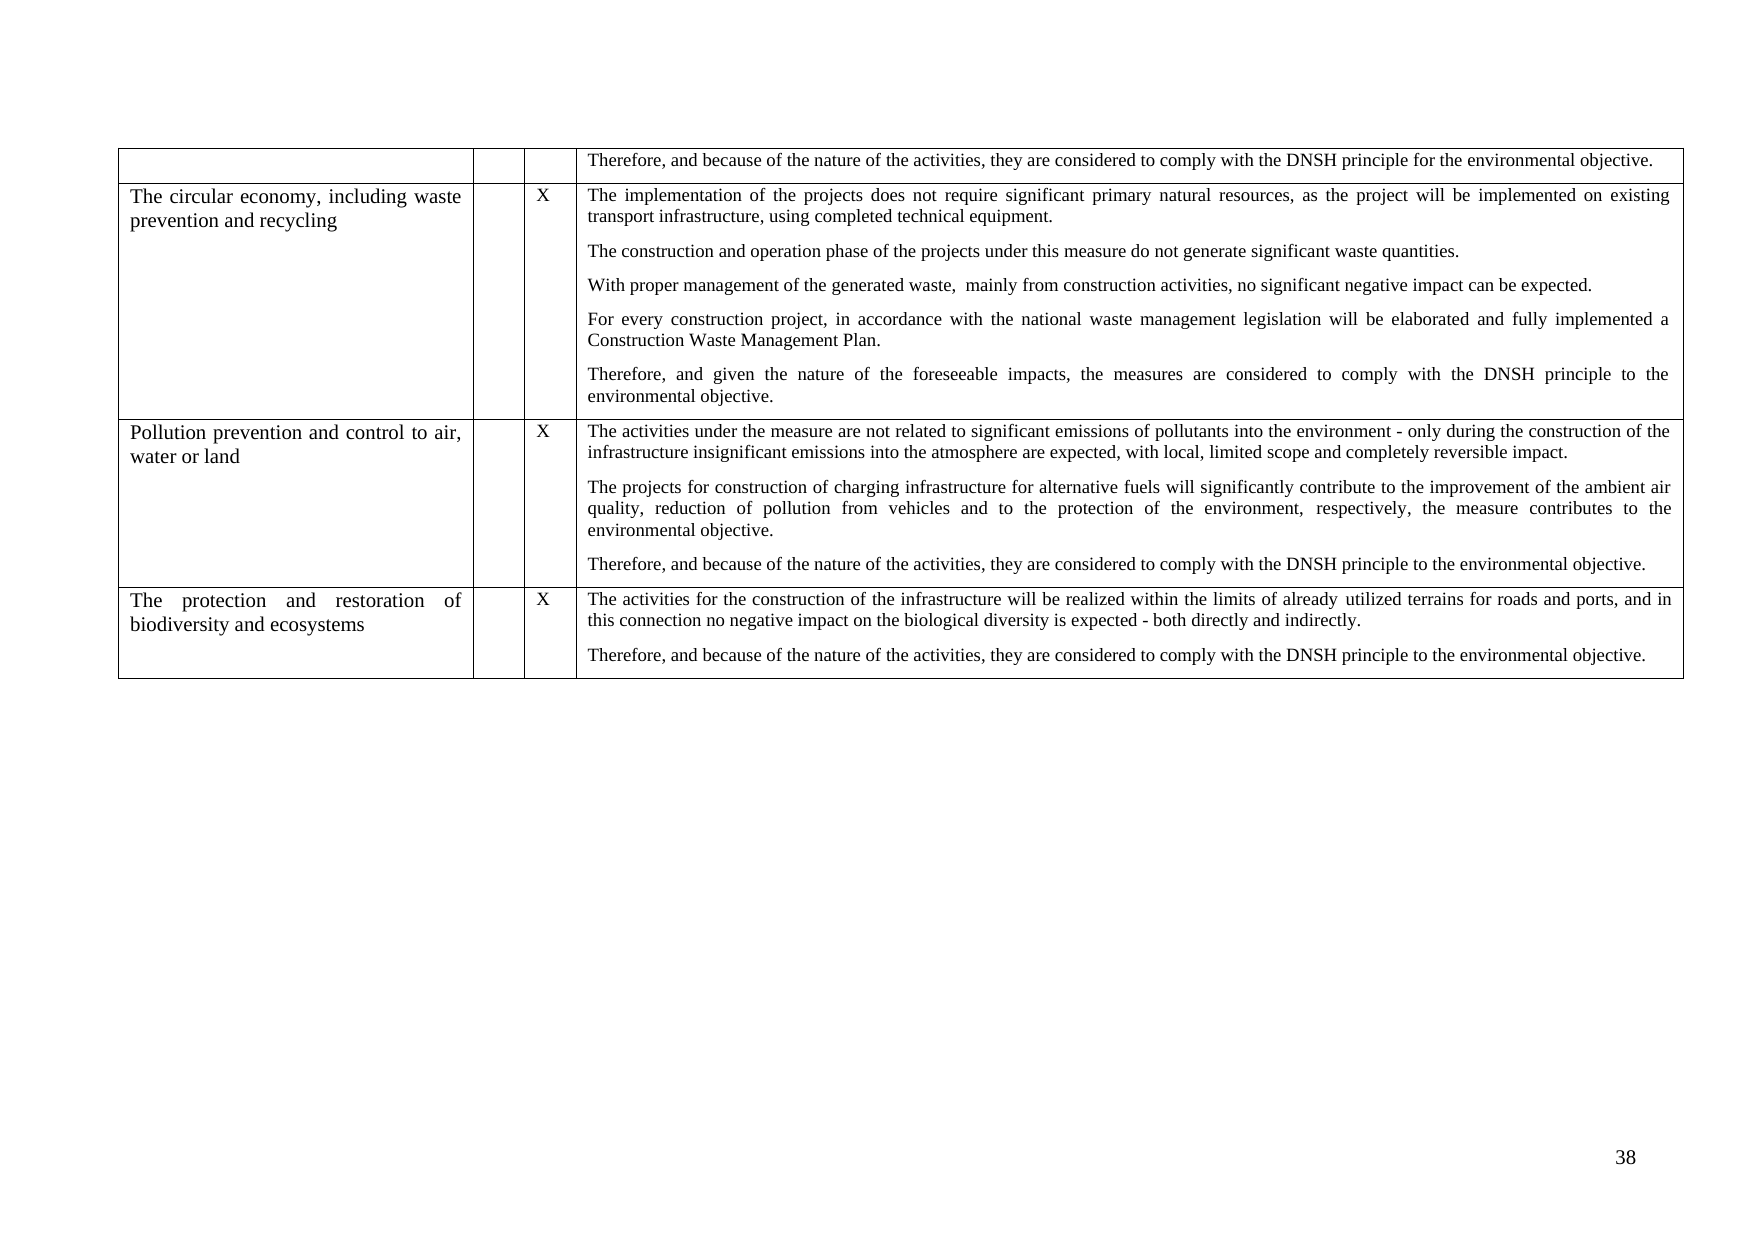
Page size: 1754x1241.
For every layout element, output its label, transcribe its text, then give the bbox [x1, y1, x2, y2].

table_cell [474, 588, 524, 677]
table_cell [474, 184, 524, 419]
table_cell The activities under the measure are not related to significant emissions of pollutants into the environment - only during the construction of the infrastructure insignificant emissions into the atmosphere are expected, with local, limited scope and completely reversible impact. The projects for construction of charging infrastructure for alternative fuels will significantly contribute to the improvement of the ambient air quality, reduction of pollution from vehicles and to the protection of the environment, respectively, the measure contributes to the environmental objective. Therefore, and because of the nature of the activities, they are considered to comply with the DNSH principle to the environmental objective. [577, 420, 1683, 587]
table_cell The activities for the construction of the infrastructure will be realized within the limits of already utilized terrains for roads and ports, and in this connection no negative impact on the biological diversity is expected - both directly and indirectly. Therefore, and because of the nature of the activities, they are considered to comply with the DNSH principle to the environmental objective. [577, 588, 1683, 677]
table_cell The circular economy, including waste prevention and recycling [119, 184, 473, 419]
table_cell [577, 149, 1683, 183]
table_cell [119, 149, 473, 183]
table_cell The implementation of the projects does not require significant primary natural resources, as the project will be implemented on existing transport infrastructure, using completed technical equipment. The construction and operation phase of the projects under this measure do not generate significant waste quantities. With proper management of the generated waste, mainly from construction activities, no significant negative impact can be expected. For every construction project, in accordance with the national waste management legislation will be elaborated and fully implemented a Construction Waste Management Plan. Therefore, and given the nature of the foreseeable impacts, the measures are considered to comply with the DNSH principle to the environmental objective. [577, 184, 1683, 419]
table_cell [474, 420, 524, 587]
table_cell Х [525, 149, 576, 183]
table_cell [474, 149, 524, 183]
table_cell Х [525, 420, 576, 587]
table_cell Х [525, 588, 576, 677]
table_cell Х [525, 184, 576, 419]
table_cell Pollution prevention and control to air, water or land [119, 420, 473, 587]
table_cell The protection and restoration of biodiversity and ecosystems [119, 588, 473, 677]
